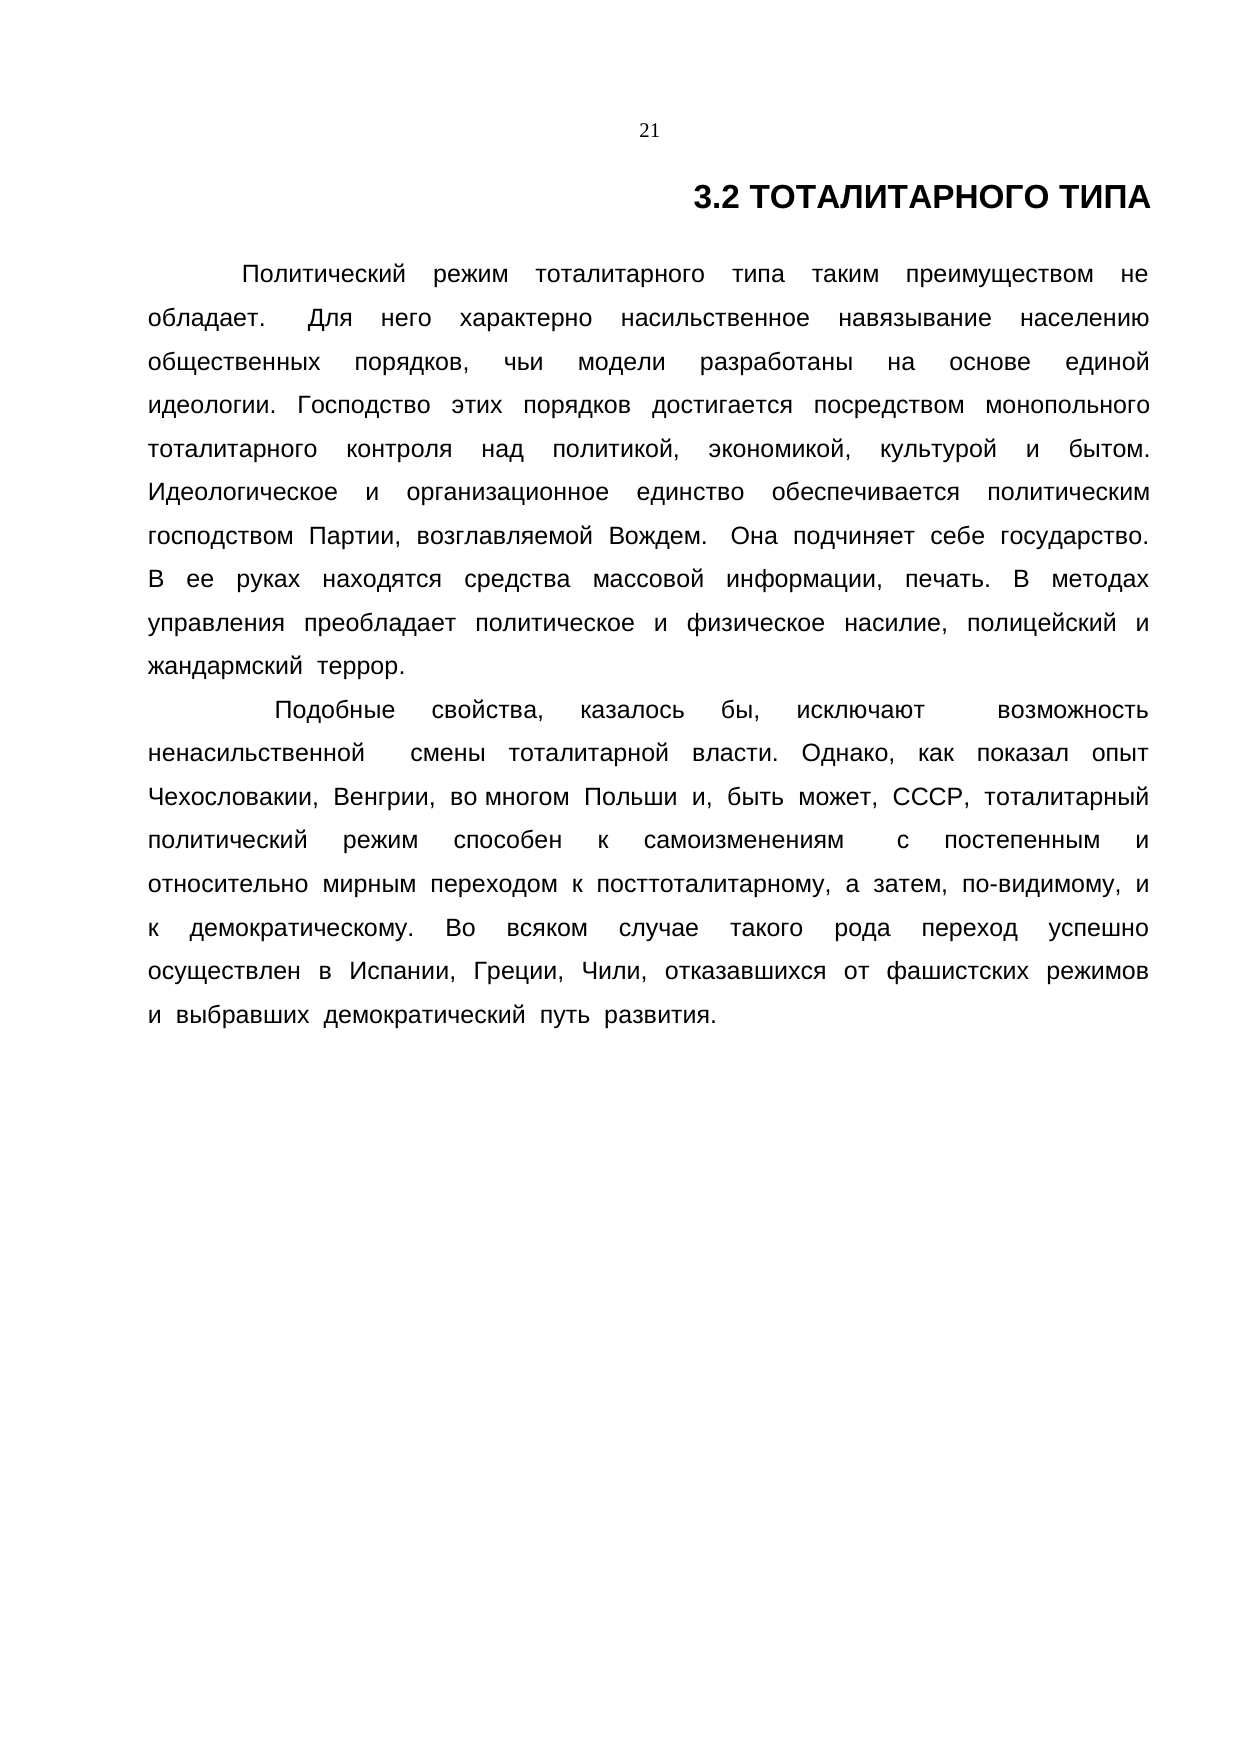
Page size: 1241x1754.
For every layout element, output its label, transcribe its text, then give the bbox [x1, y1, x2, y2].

text Подобные свойства, казалось бы, исключают возможность ненасильственной смены тоталитарной власти. Однако, как показал опыт Чехословакии, Венгрии, во многом Польши и, быть может, СССР, тоталитарный политический режим способен к самоизменениям с постепенным и относительно мирным переходом к посттоталитарному, а затем, по-видимому, и к демократическому. Во всяком случае такого рода переход успешно осуществлен в Испании, Греции, Чили, отказавшихся от фашистских режимов и выбравших демократический путь развития. [148, 695, 1152, 1028]
text 3.2 ТОТАЛИТАРНОГО ТИПА [148, 177, 1152, 216]
text Политический режим тоталитарного типа таким преимуществом не обладает. Для него характерно насильственное навязывание населению общественных порядков, чьи модели разработаны на основе единой идеологии. Господство этих порядков достигается посредством монопольного тоталитарного контроля над политикой, экономикой, культурой и бытом. Идеологическое и организационное единство обеспечивается политическим господством Партии, возглавляемой Вождем. Она подчиняет себе государство. В ее руках находятся средства массовой информации, печать. В методах управления преобладает политическое и физическое насилие, полицейский и жандармский террор. [148, 259, 1152, 680]
